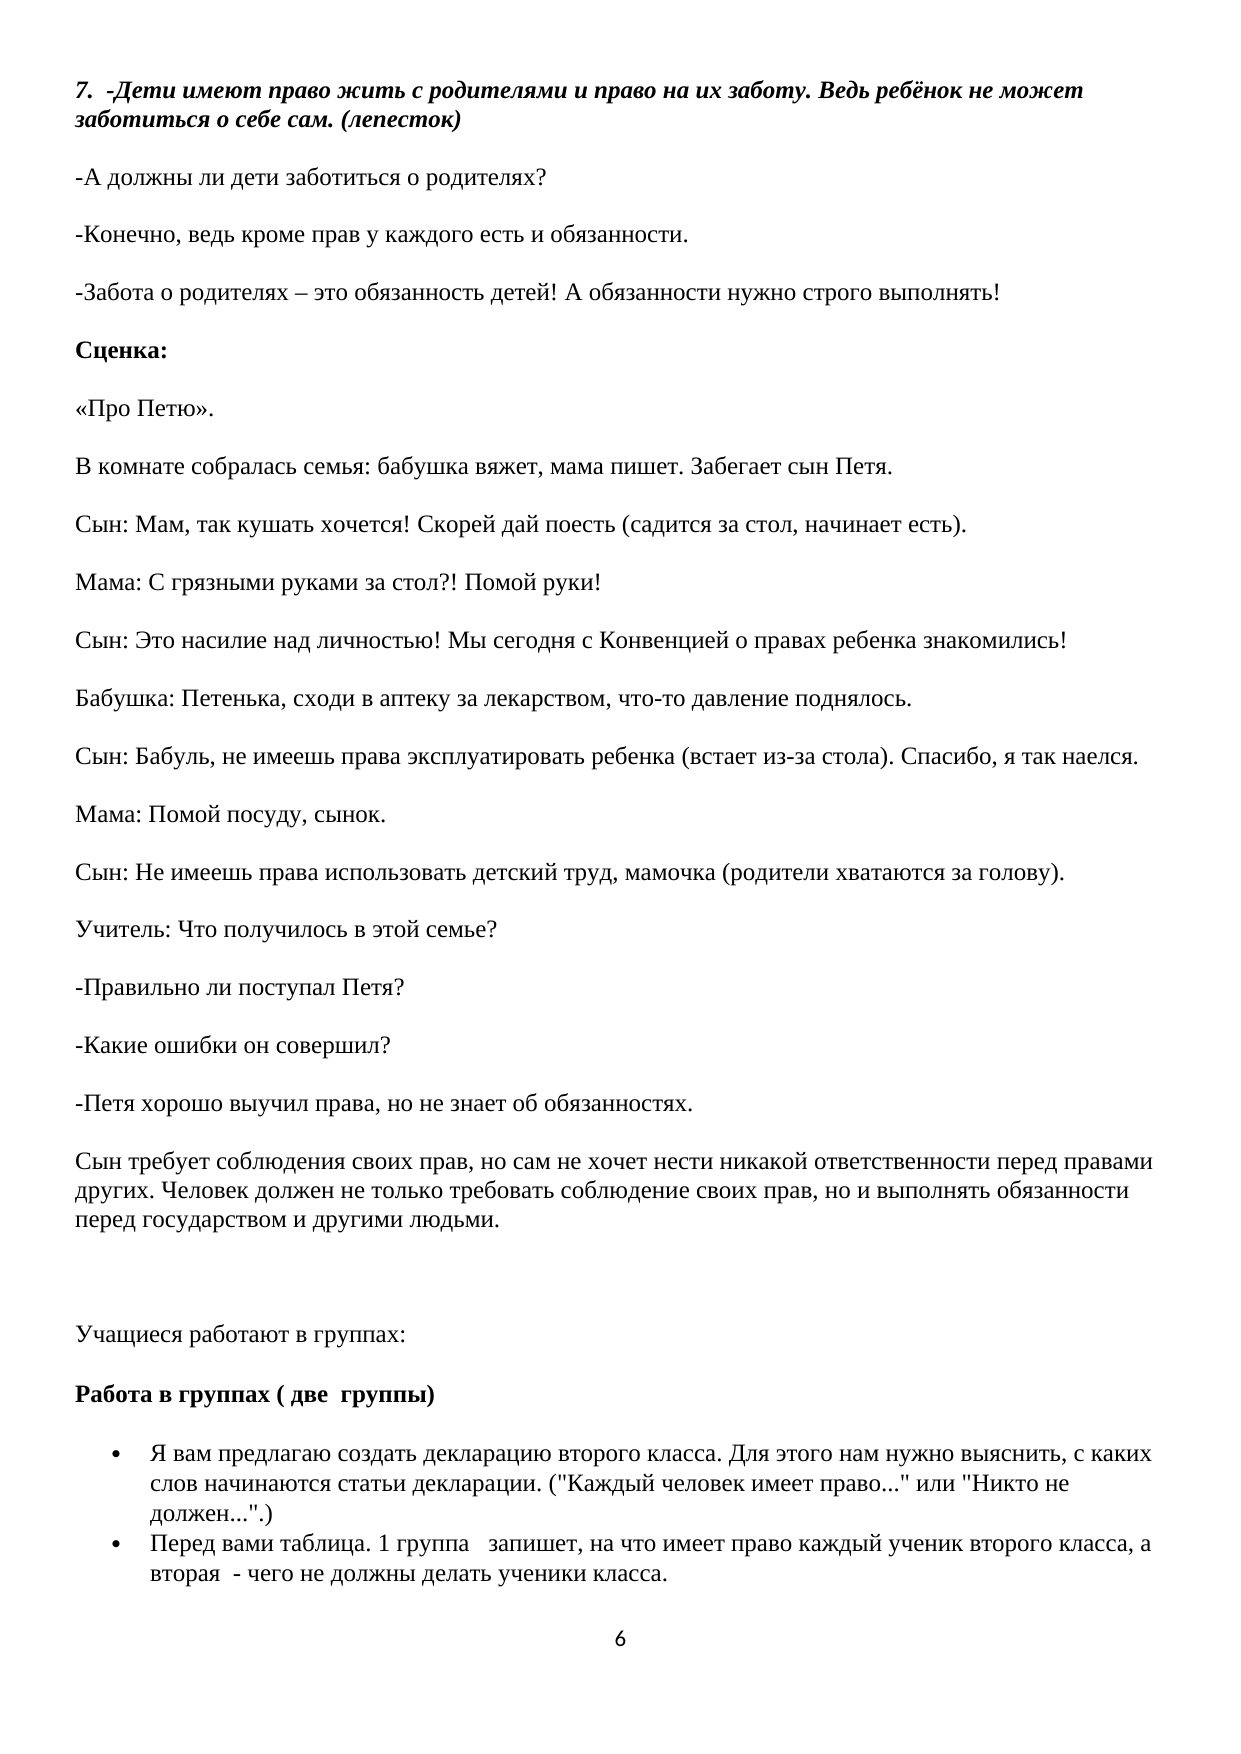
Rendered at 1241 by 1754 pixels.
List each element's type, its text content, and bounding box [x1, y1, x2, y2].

text -Какие ошибки он совершил? [75, 1030, 1165, 1059]
text Сын: Мам, так кушать хочется! Скорей дай поесть (садится за стол, начинает есть). [75, 509, 1165, 538]
list Я вам предлагаю создать декларацию второго класса. Для этого нам нужно выяснить, с каких слов начинаются статьи декларации. ("Каждый человек имеет право..." или "Никто не должен...".) [112, 1437, 1165, 1527]
text Учащиеся работают в группах: [75, 1319, 1165, 1348]
text -Правильно ли поступал Петя? [75, 972, 1165, 1001]
text Мама: Помой посуду, сынок. [75, 799, 1165, 827]
text Сын: Бабуль, не имеешь права эксплуатировать ребенка (встает из-за стола). Спасибо, я так наелся. [75, 741, 1165, 769]
text Бабушка: Петенька, сходи в аптеку за лекарством, что-то давление поднялось. [75, 683, 1165, 712]
text Работа в группах ( две группы) [75, 1377, 1165, 1407]
text -Петя хорошо выучил права, но не знает об обязанностях. [75, 1088, 1165, 1117]
list Перед вами таблица. 1 группа запишет, на что имеет право каждый ученик второго класса, а вторая - чего не должны делать ученики класса. [112, 1556, 1165, 1616]
text «Про Петю». [75, 393, 1165, 422]
text -А должны ли дети заботиться о родителях? [75, 162, 1165, 190]
text 7. -Дети имеют право жить с родителями и право на их заботу. Ведь ребёнок не может заботиться о себе сам. (лепесток) [75, 75, 1165, 132]
text В комнате собралась семья: бабушка вяжет, мама пишет. Забегает сын Петя. [75, 451, 1165, 480]
text -Конечно, ведь кроме прав у каждого есть и обязанности. [75, 219, 1165, 248]
text Сценка: [75, 335, 1165, 364]
text Сын: Не имеешь права использовать детский труд, мамочка (родители хватаются за голову). [75, 857, 1165, 885]
text Сын требует соблюдения своих прав, но сам не хочет нести никакой ответственности перед правами других. Человек должен не только требовать соблюдение своих прав, но и выполнять обязанности перед государством и другими людьми. [75, 1146, 1165, 1232]
text -Забота о родителях – это обязанность детей! А обязанности нужно строго выполнять! [75, 277, 1165, 306]
text Мама: С грязными руками за стол?! Помой руки! [75, 567, 1165, 596]
text Сын: Это насилие над личностью! Мы сегодня с Конвенцией о правах ребенка знакомились! [75, 625, 1165, 654]
text Учитель: Что получилось в этой семье? [75, 914, 1165, 943]
